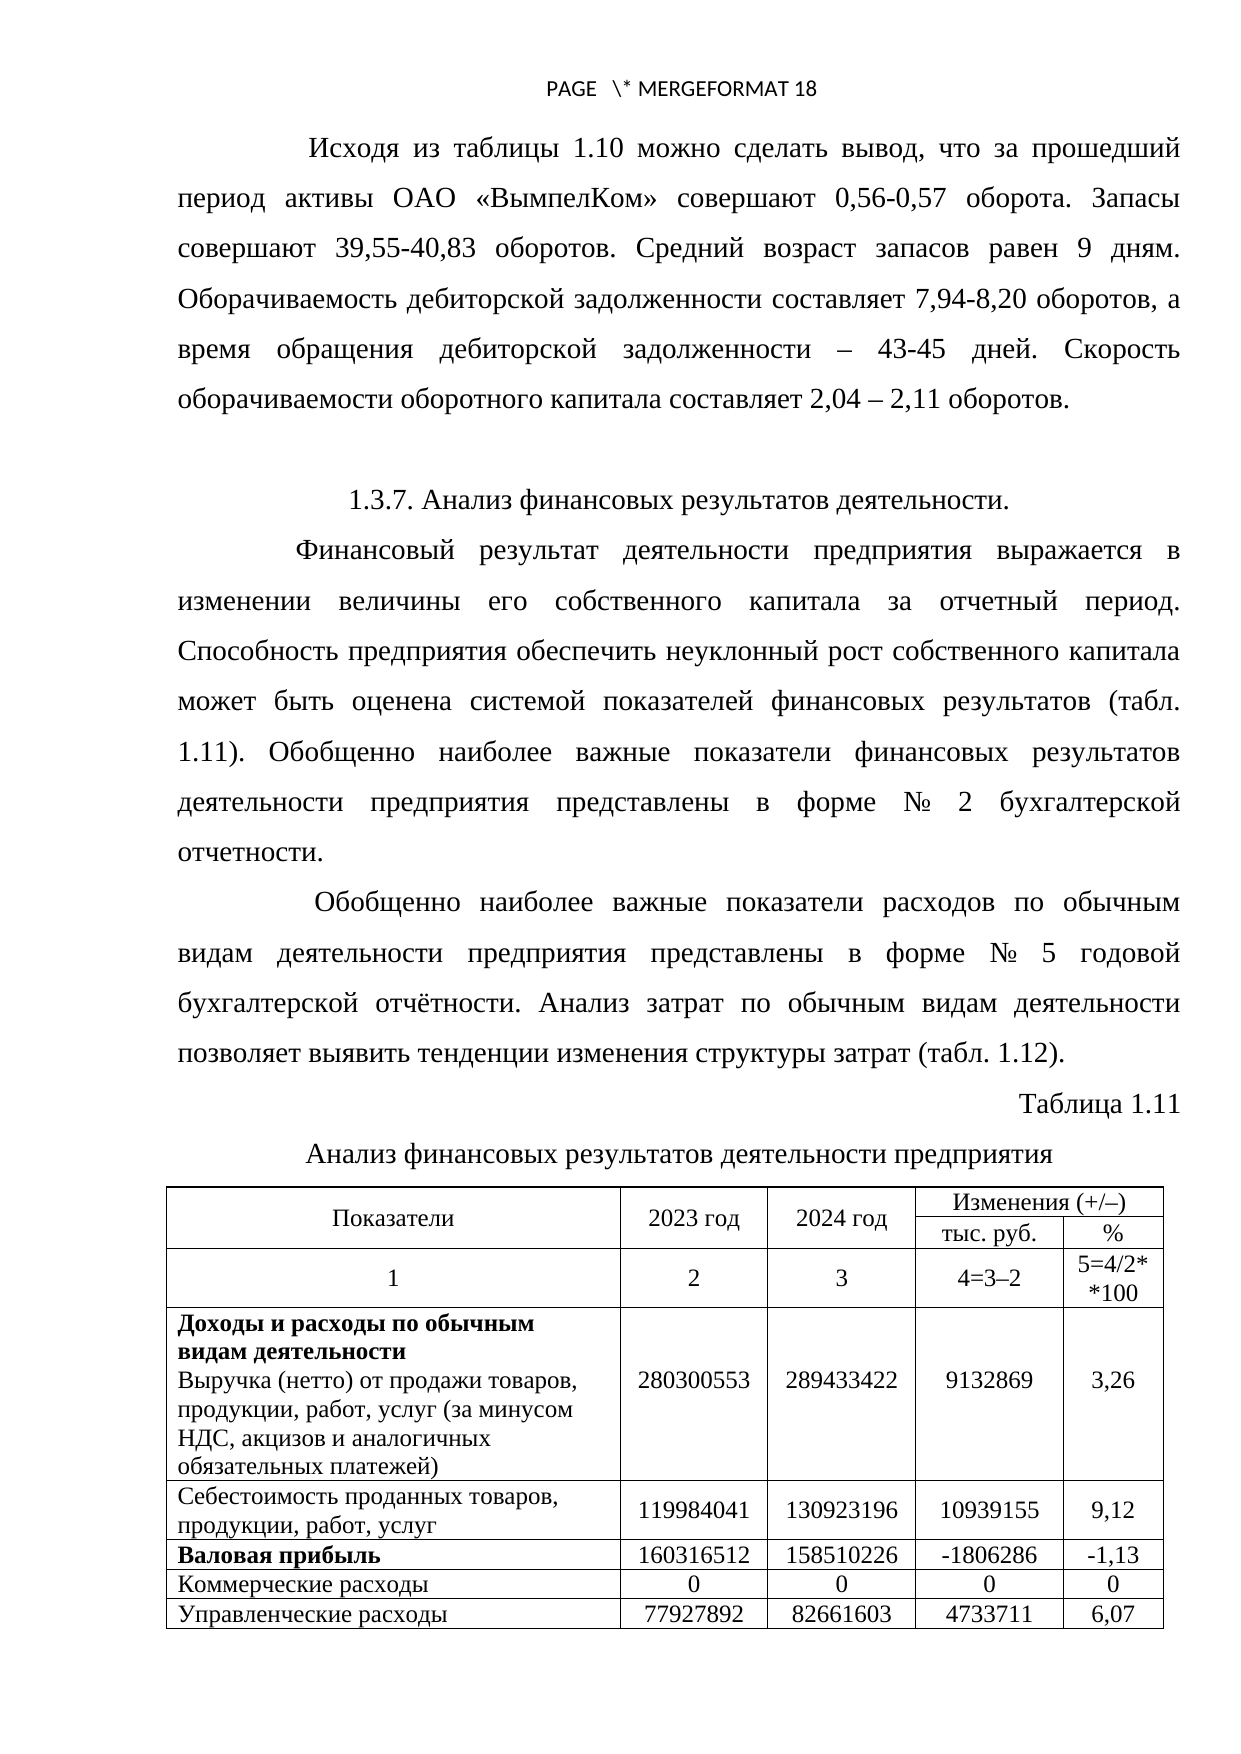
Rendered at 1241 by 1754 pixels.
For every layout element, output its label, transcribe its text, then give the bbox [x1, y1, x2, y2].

table_cell 160316512 [621, 1540, 767, 1568]
table_header 2023 год [621, 1188, 767, 1248]
table_cell 130923196 [768, 1481, 915, 1539]
text Обобщенно наиболее важные показатели расходов по обычным видам деятельности предприятия представлены в форме № 5 годовой бухгалтерской отчётности. Анализ затрат по обычным видам деятельности позволяет выявить тенденции изменения структуры затрат (табл. 1.12). [177, 884, 1181, 1069]
table_cell 289433422 [768, 1308, 915, 1480]
text Таблица 1.11 [196, 1086, 1181, 1119]
text 1.3.7. Анализ финансовых результатов деятельности. [177, 482, 1181, 516]
table_cell -1806286 [916, 1540, 1063, 1568]
table_cell % [1064, 1217, 1163, 1248]
table_header Изменения (+/–) [916, 1188, 1163, 1216]
table_cell 6,07 [1064, 1599, 1163, 1628]
table_cell Себестоимость проданных товаров, продукции, работ, услуг [167, 1481, 620, 1539]
table_cell 10939155 [916, 1481, 1063, 1539]
table_cell 9132869 [916, 1308, 1063, 1480]
table_cell 77927892 [621, 1599, 767, 1628]
table_cell 158510226 [768, 1540, 915, 1568]
table_cell Доходы и расходы по обычным видам деятельности Выручка (нетто) от продажи товаров, продукции, работ, услуг (за минусом НДС, акцизов и аналогичных обязательных платежей) [167, 1308, 620, 1480]
table_cell Коммерческие расходы [167, 1570, 620, 1598]
table_cell 0 [768, 1570, 915, 1598]
table_cell 3 [768, 1249, 915, 1307]
table_cell 82661603 [768, 1599, 915, 1628]
table_cell 3,26 [1064, 1308, 1163, 1480]
table_cell 280300553 [621, 1308, 767, 1480]
table_cell тыс. руб. [916, 1217, 1063, 1248]
table_cell 0 [916, 1570, 1063, 1598]
table_cell Валовая прибыль [167, 1540, 620, 1568]
table_cell 1 [167, 1249, 620, 1307]
table_cell Управленческие расходы [167, 1599, 620, 1628]
table_cell 9,12 [1064, 1481, 1163, 1539]
table_cell 4733711 [916, 1599, 1063, 1628]
subtitle Анализ финансовых результатов деятельности предприятия [177, 1136, 1181, 1170]
table_cell 2 [621, 1249, 767, 1307]
table_cell 0 [1064, 1570, 1163, 1598]
text Финансовый результат деятельности предприятия выражается в изменении величины его собственного капитала за отчетный период. Способность предприятия обеспечить неуклонный рост собственного капитала может быть оценена системой показателей финансовых результатов (табл. 1.11). Обобщенно наиболее важные показатели финансовых результатов деятельности предприятия представлены в форме № 2 бухгалтерской отчетности. [177, 532, 1181, 868]
table_cell 5=4/2* *100 [1064, 1249, 1163, 1307]
table_cell 119984041 [621, 1481, 767, 1539]
table_cell 0 [621, 1570, 767, 1598]
table_header Показатели [167, 1188, 620, 1248]
text Исходя из таблицы 1.10 можно сделать вывод, что за прошедший период активы ОАО «ВымпелКом» совершают 0,56-0,57 оборота. Запасы совершают 39,55-40,83 оборотов. Средний возраст запасов равен 9 дням. Оборачиваемость дебиторской задолженности составляет 7,94-8,20 оборотов, а время обращения дебиторской задолженности – 43-45 дней. Скорость оборачиваемости оборотного капитала составляет 2,04 – 2,11 оборотов. [177, 130, 1181, 415]
table_cell -1,13 [1064, 1540, 1163, 1568]
table_header 2024 год [768, 1188, 915, 1248]
table_cell 4=3–2 [916, 1249, 1063, 1307]
